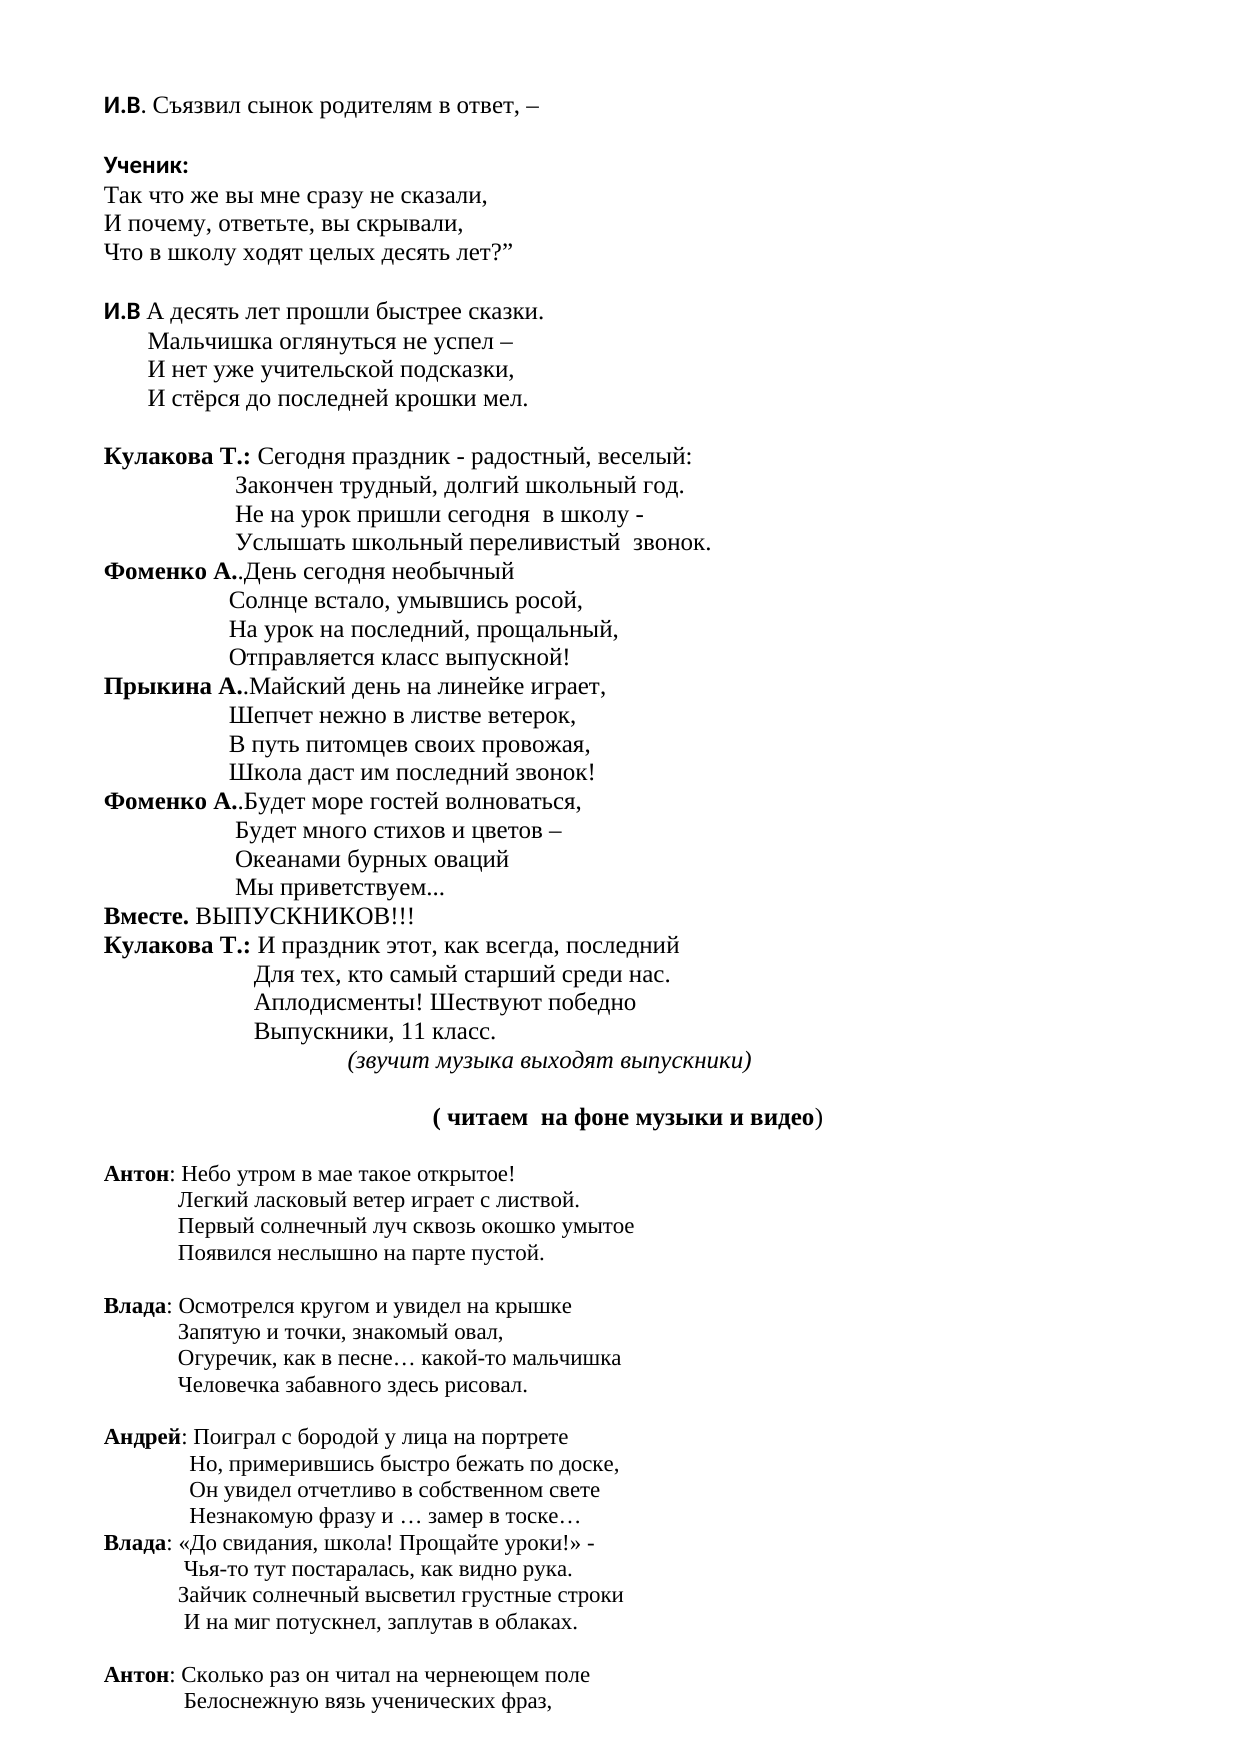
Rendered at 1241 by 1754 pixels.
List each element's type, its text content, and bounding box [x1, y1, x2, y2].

text Мы приветствуем... Вместе. ВЫПУСКНИКОВ!!! Кулакова Т.: И праздник этот, как всегда, последний Для тех, кто самый старший среди нас. Аплодисменты! Шествуют победно Выпускники, 11 класс. (звучит музыка выходят выпускники) [103, 872, 1152, 1074]
text Незнакомую фразу и … замер в тоске… [103, 1502, 1152, 1529]
text Появился неслышно на парте пустой. [103, 1239, 1152, 1265]
text Андрей: Поиграл с бородой у лица на портрете [103, 1423, 1152, 1450]
text Ученик: Так что же вы мне сразу не сказали, И почему, ответьте, вы скрывали, Что в школу ходят целых десять лет?” [103, 149, 1152, 266]
text Антон: Сколько раз он читал на чернеющем поле [103, 1661, 1152, 1687]
text И на миг потускнел, заплутав в облаках. [103, 1608, 1152, 1634]
text Легкий ласковый ветер играет с листвой. [103, 1186, 1152, 1213]
text Кулакова Т.: Сегодня праздник - радостный, веселый: Закончен трудный, долгий школьный год. Не на урок пришли сегодня в школу - Услышать школьный переливистый звонок. Фоменко А..День сегодня необычный Солнце встало, умывшись росой, На урок на последний, прощальный, Отправляется класс выпускной! Прыкина А..Майский день на линейке играет, Шепчет нежно в листве ветерок, В путь питомцев своих провожая, Школа даст им последний звонок! Фоменко А..Будет море гостей волноваться, Будет много стихов и цветов – Океанами бурных оваций [103, 441, 1152, 872]
text Но, примерившись быстро бежать по доске, [103, 1450, 1152, 1476]
text Человечка забавного здесь рисовал. [103, 1371, 1152, 1397]
text Чья-то тут постаралась, как видно рука. [103, 1555, 1152, 1582]
text Зайчик солнечный высветил грустные строки [103, 1582, 1152, 1608]
text Антон: Небо утром в мае такое открытое! [103, 1160, 1152, 1186]
text Влада: «До свидания, школа! Прощайте уроки!» - [103, 1529, 1152, 1555]
text Первый солнечный луч сквозь окошко умытое [103, 1213, 1152, 1239]
text Белоснежную вязь ученических фраз, [103, 1687, 1152, 1713]
text Огуречик, как в песне… какой-то мальчишка [103, 1344, 1152, 1371]
text Запятую и точки, знакомый овал, [103, 1318, 1152, 1344]
text Влада: Осмотрелся кругом и увидел на крышке [103, 1292, 1152, 1318]
text И.В. Съязвил сынок родителям в ответ, – [103, 59, 1152, 120]
text И.В А десять лет прошли быстрее сказки. Мальчишка оглянуться не успел – И нет уже учительской подсказки, И стёрся до последней крошки мел. [103, 295, 1152, 412]
text ( читаем на фоне музыки и видео) [103, 1102, 1152, 1131]
text Он увидел отчетливо в собственном свете [103, 1476, 1152, 1502]
